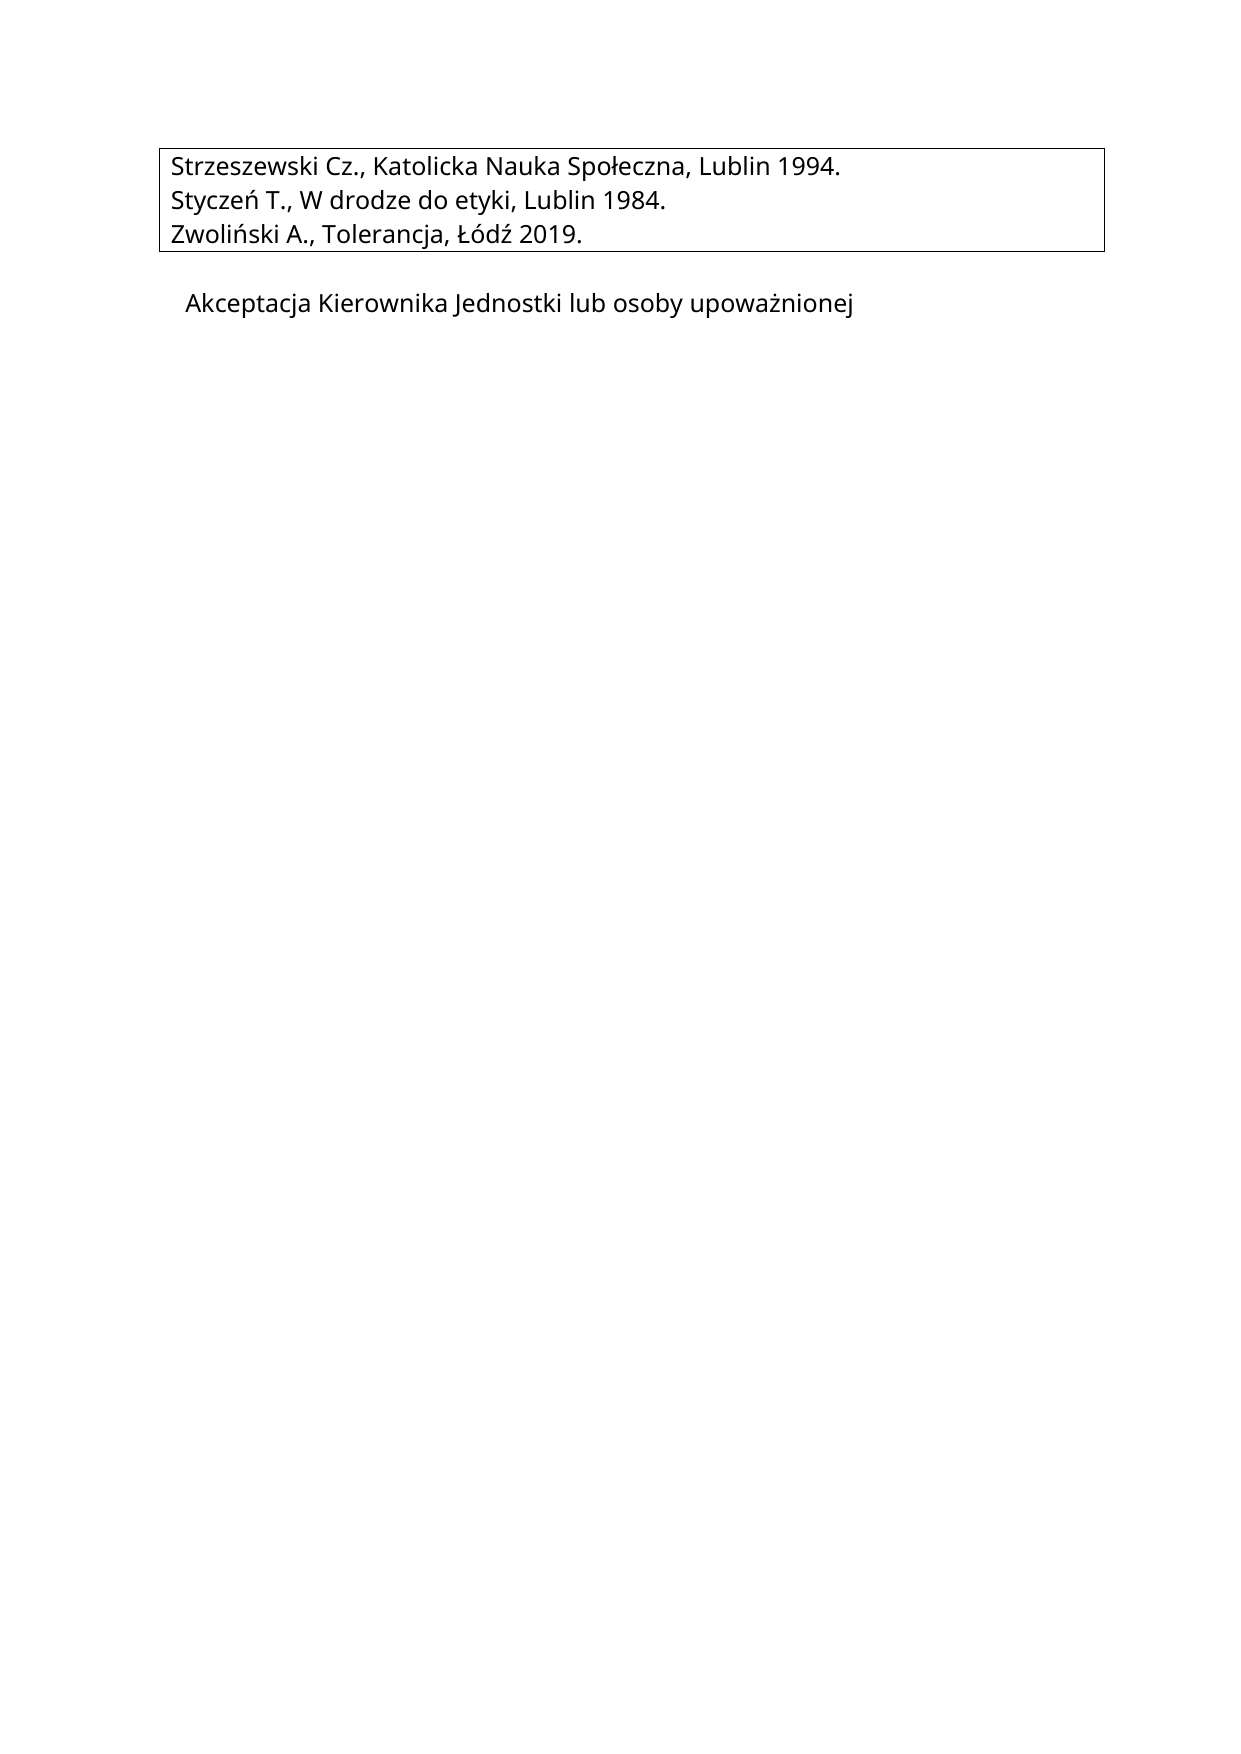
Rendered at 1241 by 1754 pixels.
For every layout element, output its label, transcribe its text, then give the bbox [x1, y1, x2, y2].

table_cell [160, 149, 1104, 251]
text Akceptacja Kierownika Jednostki lub osoby upoważnionej [185, 286, 1093, 320]
